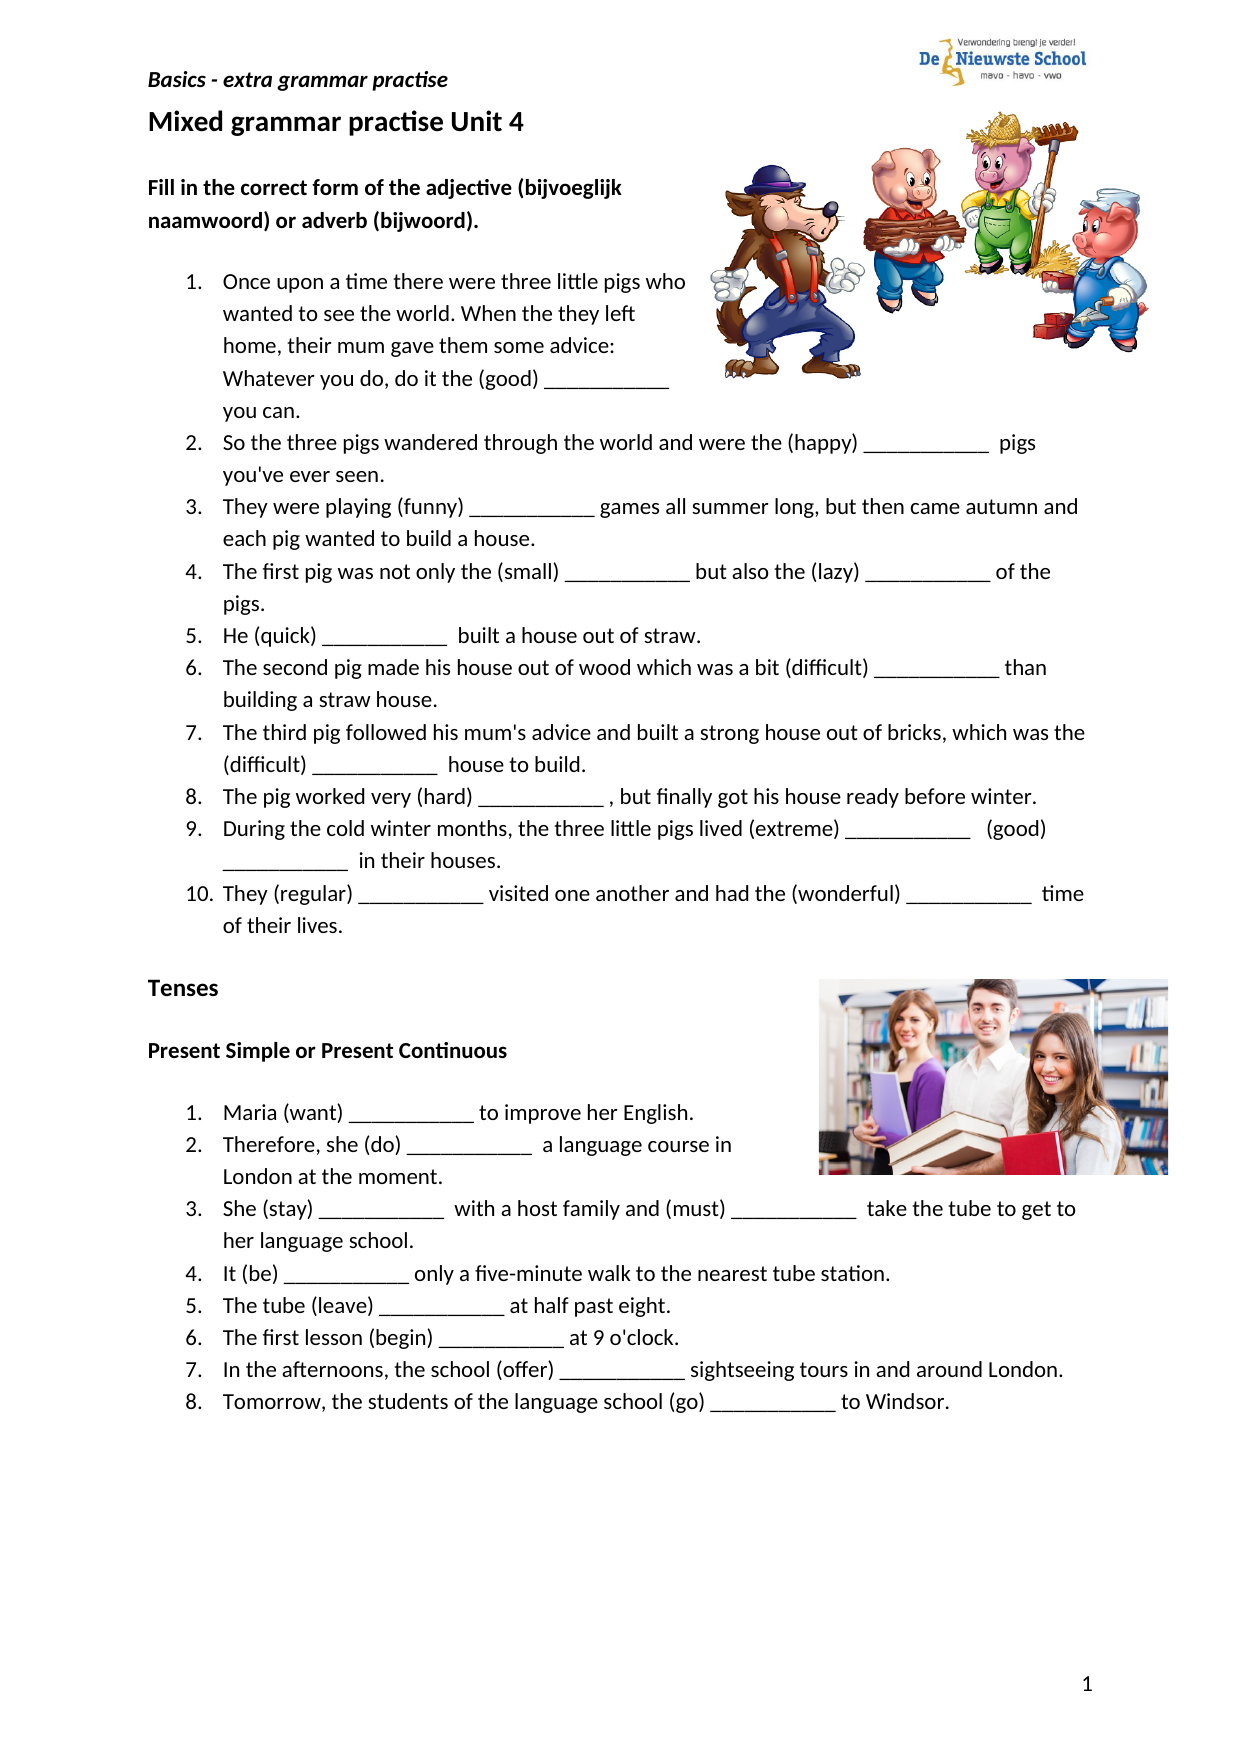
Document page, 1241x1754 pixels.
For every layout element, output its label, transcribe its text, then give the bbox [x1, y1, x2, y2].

picture [708, 104, 1150, 385]
list The first lesson (begin) ___________ at 9 o'clock. [185, 1323, 1093, 1351]
text Tenses [148, 972, 1093, 1003]
list It (be) ___________ only a five-minute walk to the nearest tube station. [185, 1259, 1093, 1287]
list The first pig was not only the (small) ___________ but also the (lazy) ___________ of the pigs. [185, 557, 1093, 617]
list The second pig made his house out of wood which was a bit (difficult) ___________ than building a straw house. [185, 653, 1093, 713]
list Therefore, she (do) ___________ a language course in London at the moment. [185, 1130, 1093, 1190]
list He (quick) ___________ built a house out of straw. [185, 621, 1093, 649]
list During the cold winter months, the three little pigs lived (extreme) ___________ (good) ___________ in their houses. [185, 814, 1093, 874]
list She (stay) ___________ with a host family and (must) ___________ take the tube to get to her language school. [185, 1194, 1093, 1254]
list Maria (want) ___________ to improve her English. [185, 1098, 818, 1126]
list They were playing (funny) ___________ games all summer long, but then came autumn and each pig wanted to build a house. [185, 492, 1093, 553]
list The pig worked very (hard) ___________ , but finally got his house ready before winter. [185, 782, 1093, 810]
list Tomorrow, the students of the language school (go) ___________ to Windsor. [185, 1387, 1093, 1415]
list In the afternoons, the school (offer) ___________ sightseeing tours in and around London. [185, 1355, 1093, 1383]
picture [818, 979, 1169, 1175]
text Fill in the correct form of the adjective (bijvoeglijk naamwoord) or adverb (bijwoord). [148, 173, 708, 234]
text Mixed grammar practise Unit 4 [148, 103, 1093, 139]
list So the three pigs wandered through the world and were the (happy) ___________ pigs you've ever seen. [185, 428, 1093, 488]
list The third pig followed his mum's advice and built a strong house out of bricks, which was the (difficult) ___________ house to build. [185, 718, 1093, 778]
list The tube (leave) ___________ at half past eight. [185, 1291, 1093, 1319]
text Present Simple or Present Continuous [148, 1036, 818, 1064]
list They (regular) ___________ visited one another and had the (wonderful) ___________ time of their lives. [185, 879, 1093, 939]
picture [911, 29, 1093, 88]
list Once upon a time there were three little pigs who wanted to see the world. When the they left home, their mum gave them some advice: Whatever you do, do it the (good) ___________ you can. [185, 267, 1093, 424]
